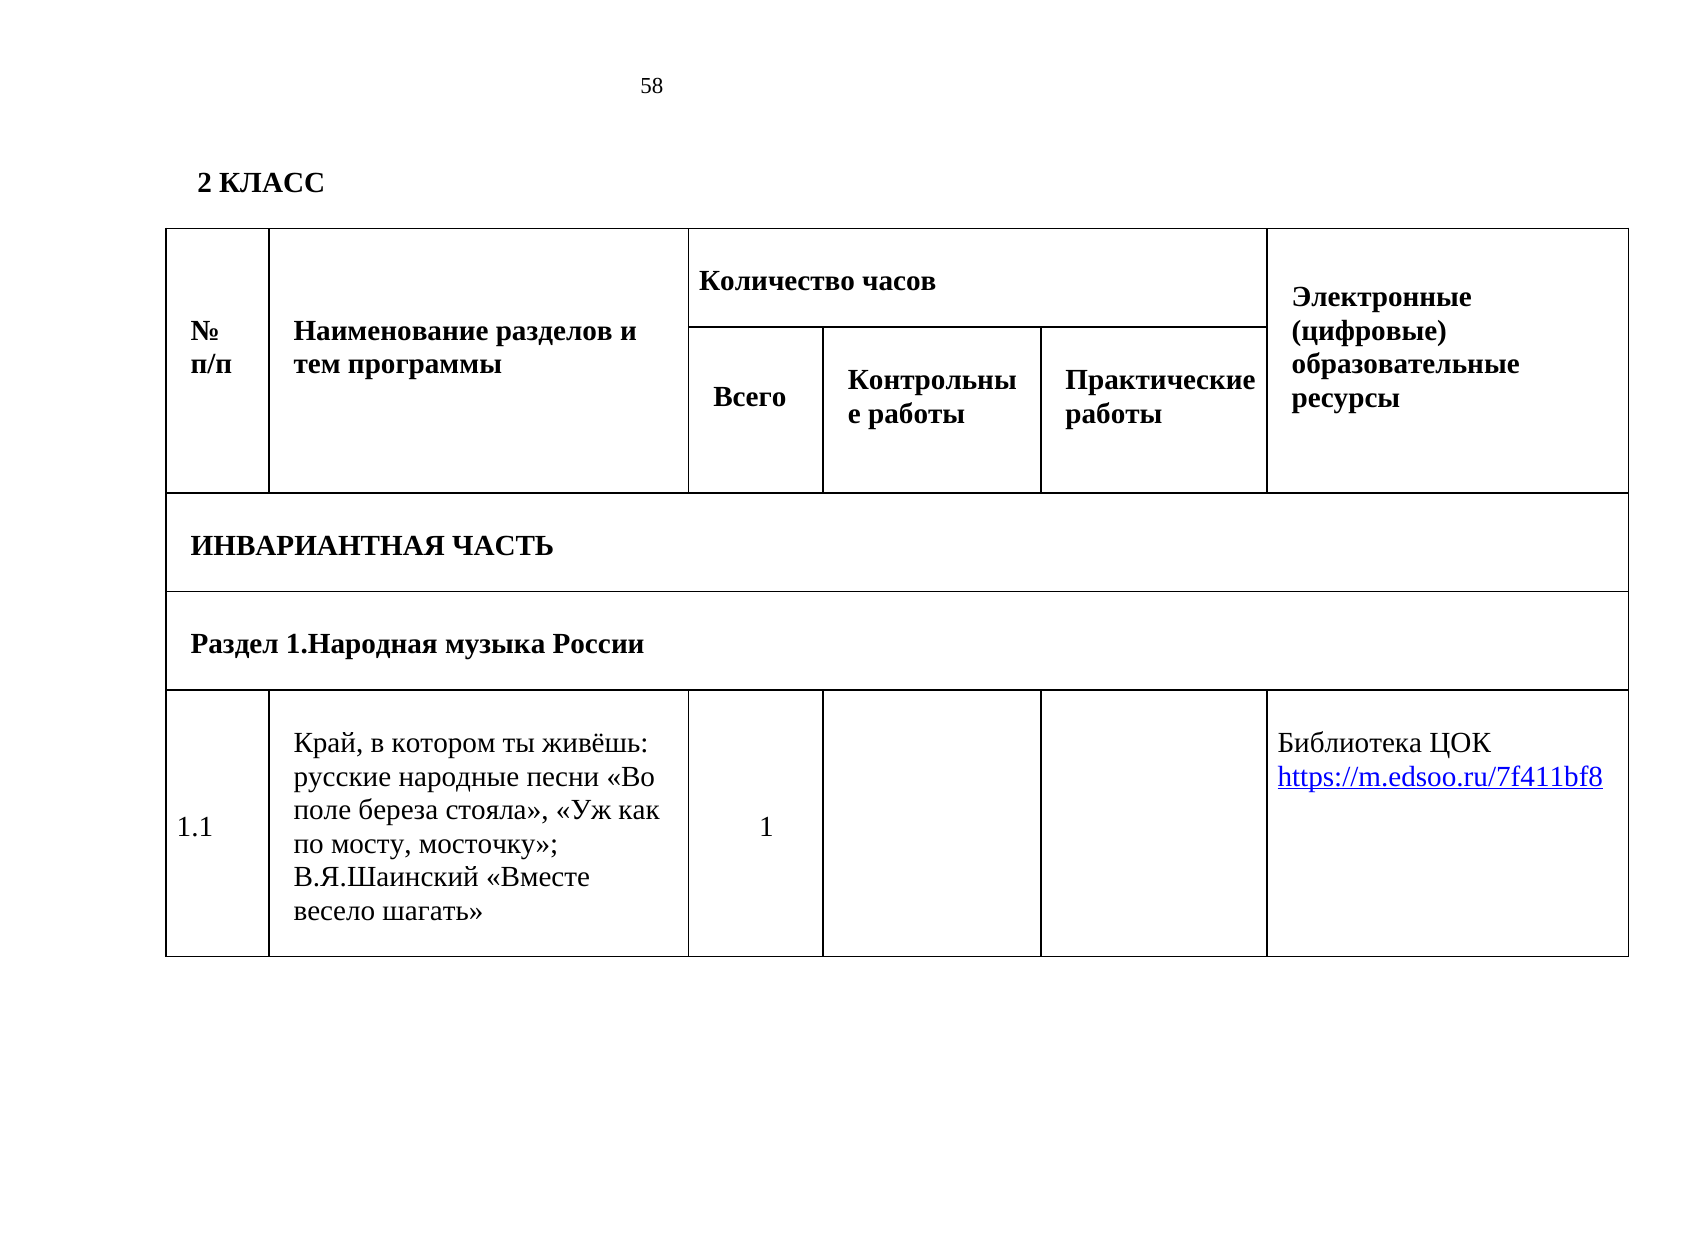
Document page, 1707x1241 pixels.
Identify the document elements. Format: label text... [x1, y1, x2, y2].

table_cell [824, 691, 1040, 956]
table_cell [1268, 691, 1628, 956]
table_header № п/п [167, 229, 268, 492]
text 2 КЛАСС [190, 165, 1618, 198]
table_header Наименование разделов и тем программы [270, 229, 688, 492]
table_cell ИНВАРИАНТНАЯ ЧАСТЬ [167, 494, 1628, 591]
table_header Электронные (цифровые) образовательные ресурсы [1268, 229, 1628, 492]
table_cell 1 [689, 691, 822, 956]
table_cell [1042, 691, 1266, 956]
table_header Количество часов [689, 229, 1266, 326]
table_cell Всего [689, 328, 822, 492]
table_cell Раздел 1.Народная музыка России [167, 592, 1628, 689]
table_cell Практические работы [1042, 328, 1266, 492]
table_cell Край, в котором ты живёшь: русские народные песни «Во поле береза стояла», «Уж как по мосту, мосточку»; В.Я.Шаинский «Вместе весело шагать» [270, 691, 688, 956]
table_cell 1.1 [167, 691, 268, 956]
table_cell Контрольные работы [824, 328, 1040, 492]
